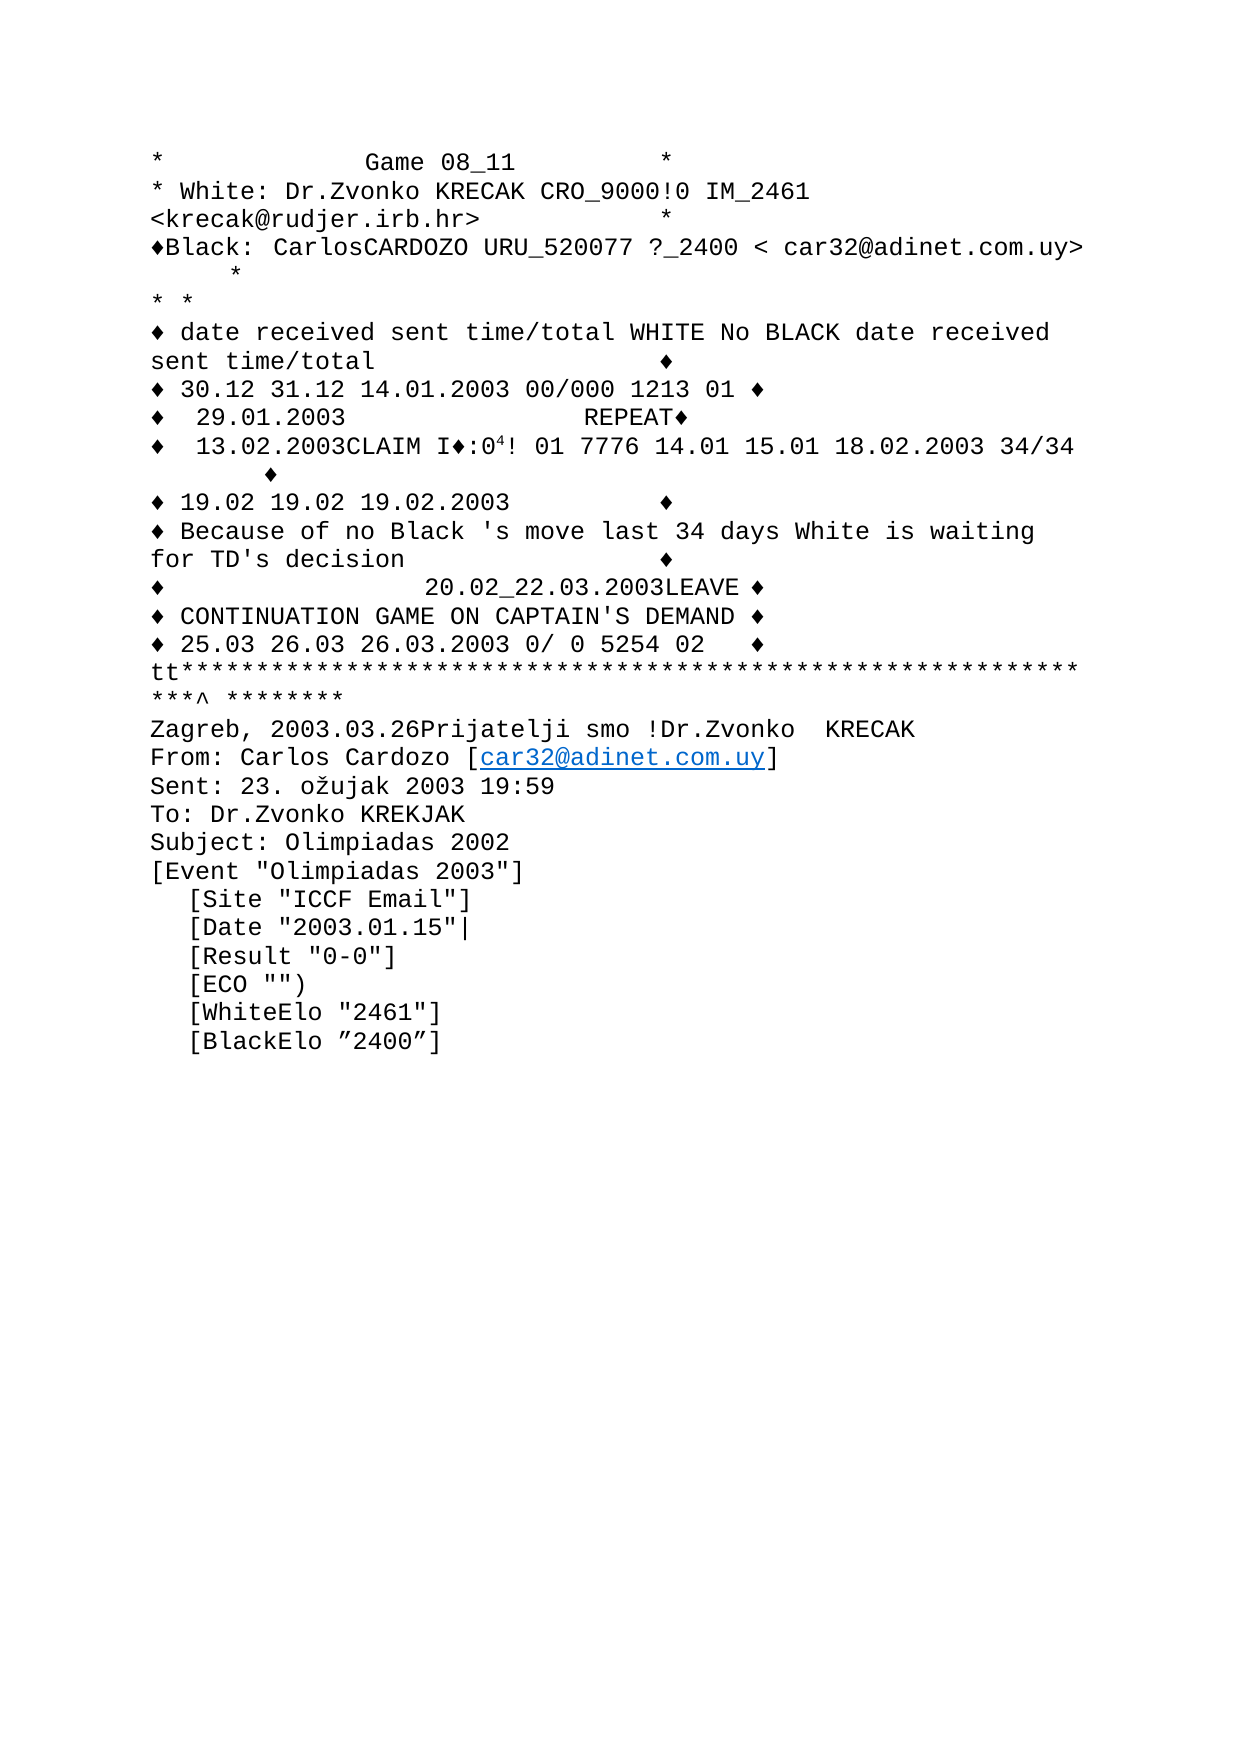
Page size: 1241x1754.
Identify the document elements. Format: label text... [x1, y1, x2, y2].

text [BlackElo ”2400”] [150, 1028, 1090, 1057]
text ♦ Because of no Black 's move last 34 days White is waiting for TD's decision ♦ [150, 518, 1090, 575]
text [ECO "") [150, 972, 1090, 1000]
text ♦ 29.01.2003 REPEAT ♦ [150, 405, 1090, 433]
text ♦ date received sent time/total WHITE No BLACK date received sent time/total ♦ [150, 320, 1090, 377]
text ♦ 19.02 19.02 19.02.2003 ♦ [150, 490, 1090, 518]
text * Game 08_11 * [150, 150, 1090, 178]
text [Site "ICCF Email"] [150, 887, 1090, 915]
text ♦ 30.12 31.12 14.01.2003 00/000 1213 01 ♦ [150, 377, 1090, 405]
text [Date "2003.01.15"| [150, 915, 1090, 943]
text [WhiteElo "2461"] [150, 1000, 1090, 1028]
text ♦Black: Carlos CARDOZO URU_520077 ?_2400 < car32@adinet.com.uy> * [150, 235, 1090, 292]
text Sent: 23. ožujak 2003 19:59 To: Dr.Zvonko KREKJAK Subject: Olimpiadas 2002 [Event "Olimpiadas 2003"] [150, 773, 1090, 887]
text * White: Dr.Zvonko KRECAK CRO_9000!0 IM_2461 <krecak@rudjer.irb.hr> * [150, 178, 1090, 235]
text ♦ 20.02_22.03.2003 LEAVE ♦ [150, 575, 1090, 603]
text From: Carlos Cardozo [car32@adinet.com.uy] [150, 745, 1090, 773]
text Zagreb, 2003.03.26 Prijatelji smo ! Dr.Zvonko KRECAK [150, 717, 1090, 745]
text ♦ 13.02.2003 CLAIM I♦:04! 01 7776 14.01 15.01 18.02.2003 34/34 ♦ [150, 433, 1090, 490]
text tt***************************************************************^ ******** [150, 660, 1090, 717]
text [Result "0-0"] [150, 943, 1090, 972]
text * * [150, 292, 1090, 320]
text ♦ CONTINUATION GAME ON CAPTAIN'S DEMAND ♦ [150, 603, 1090, 632]
text ♦ 25.03 26.03 26.03.2003 0/ 0 5254 02 ♦ [150, 632, 1090, 660]
